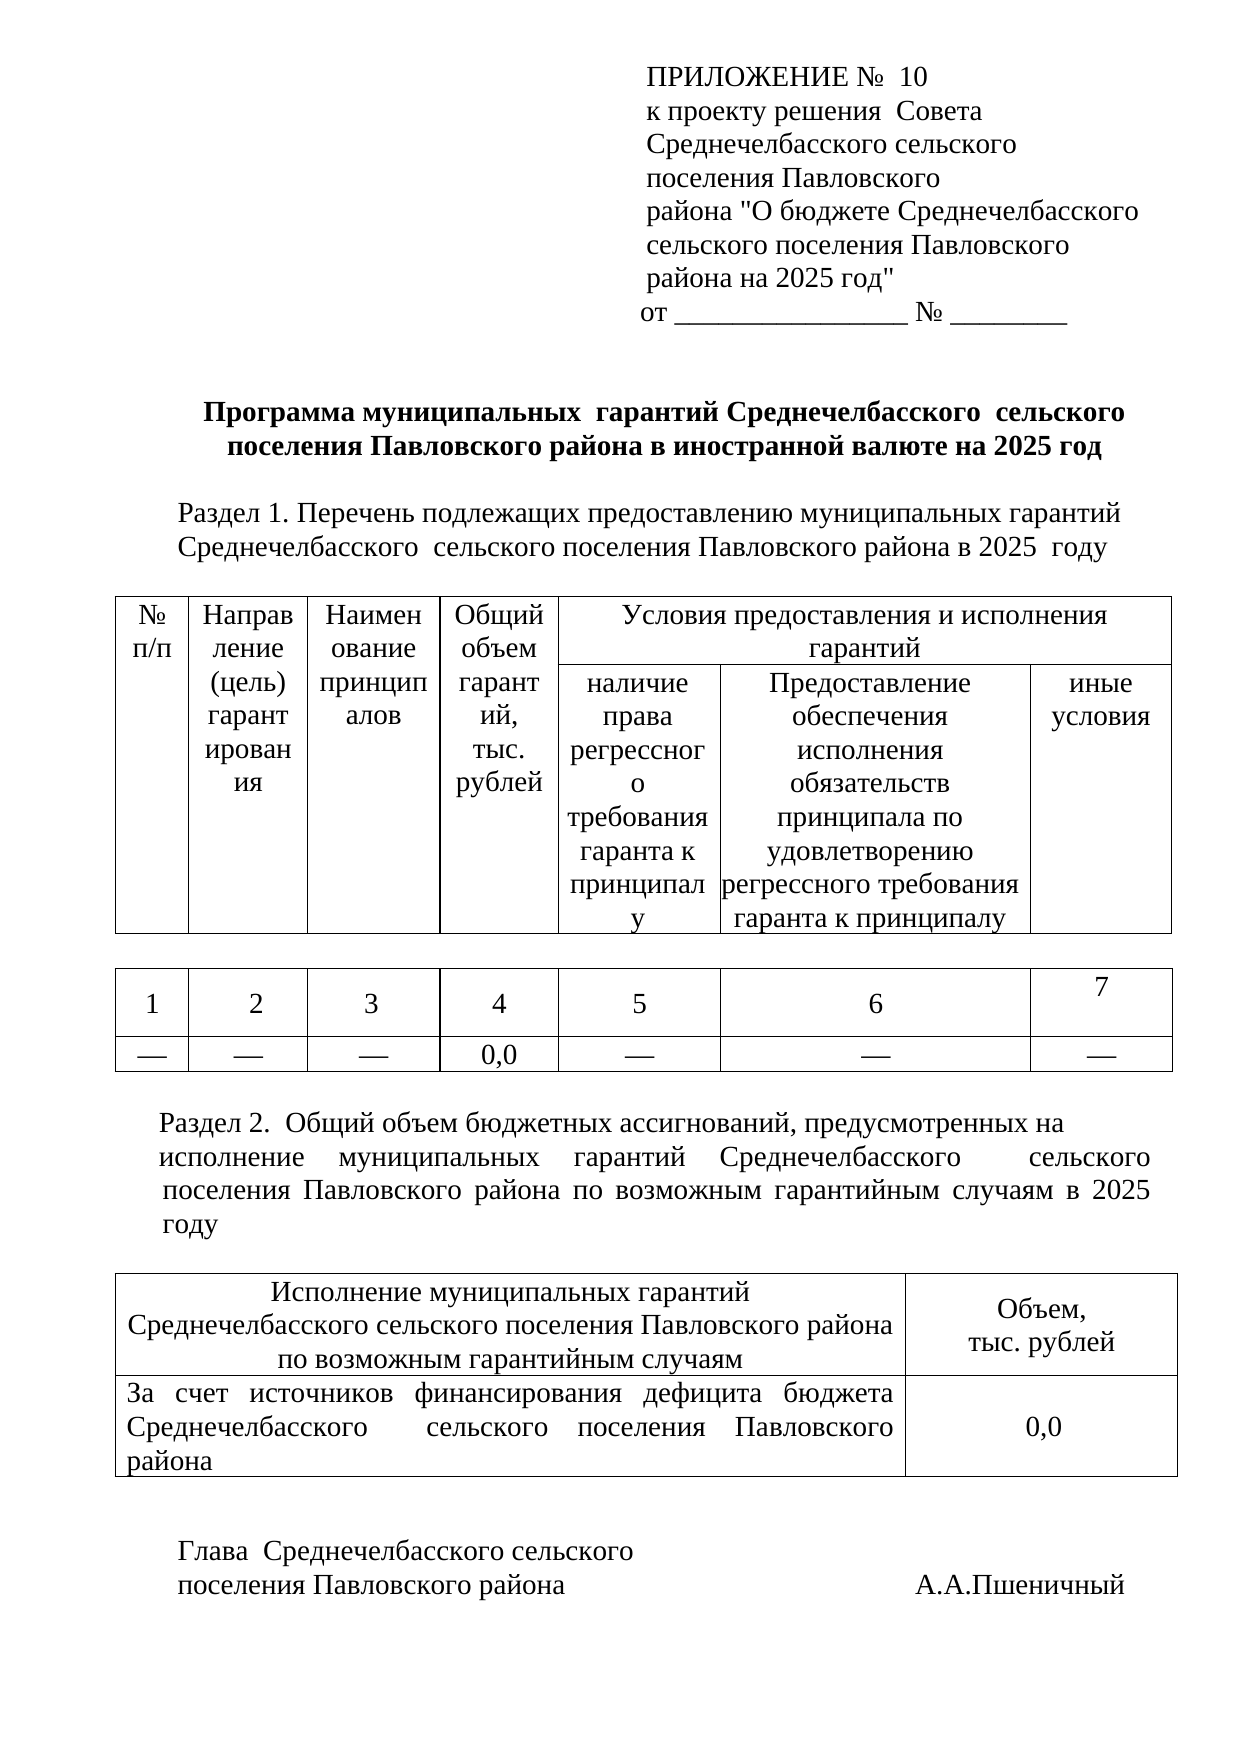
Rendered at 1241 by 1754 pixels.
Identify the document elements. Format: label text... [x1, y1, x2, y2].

table_header 3 [308, 969, 439, 1036]
table_header 2 [189, 969, 307, 1036]
text ПРИЛОЖЕНИЕ № 10 [646, 59, 1152, 93]
table_cell — [116, 1037, 188, 1071]
table_header 4 [441, 969, 558, 1036]
table_header № п/п [116, 597, 188, 933]
table_header Общий объем гарантий, тыс. рублей [441, 597, 558, 933]
table_cell иные условия [1031, 665, 1171, 933]
table_header Объем, тыс. рублей [906, 1274, 1177, 1374]
text Среднечелбасского сельского поселения Павловского района в 2025 году [177, 529, 1152, 562]
text исполнение муниципальных гарантий Среднечелбасского сельского поселения Павловского района по возможным гарантийным случаям в 2025 году [158, 1139, 1152, 1239]
table_cell наличие права регрессного требования гаранта к принципалу [559, 665, 720, 933]
table_cell 0,0 [441, 1037, 558, 1071]
table_cell За счет источников финансирования дефицита бюджета Среднечелбасского сельского поселения Павловского района [116, 1376, 905, 1476]
table_cell — [308, 1037, 439, 1071]
table_cell 0,0 [906, 1376, 1177, 1476]
table_cell Предоставление обеспечения исполнения обязательств принципала по удовлетворению регрессного требования гаранта к принципалу [721, 665, 1030, 933]
text от ________________ № ________ [177, 294, 1152, 327]
table_header Исполнение муниципальных гарантий Среднечелбасского сельского поселения Павловского района по возможным гарантийным случаям [116, 1274, 905, 1374]
text Программа муниципальных гарантий Среднечелбасского сельского поселения Павловского района в иностранной валюте на 2025 год [177, 394, 1152, 462]
text района "О бюджете Среднечелбасского сельского поселения Павловского района на 2025 год" [646, 193, 1152, 294]
table_header 5 [559, 969, 720, 1036]
text поселения Павловского района А.А.Пшеничный [177, 1567, 1152, 1600]
text Глава Среднечелбасского сельского [177, 1533, 1152, 1567]
table_cell — [559, 1037, 720, 1071]
table_header Условия предоставления и исполнения гарантий [559, 597, 1171, 664]
table_header Направление (цель) гарантирования [189, 597, 307, 933]
table_header 6 [721, 969, 1030, 1036]
table_cell — [189, 1037, 307, 1071]
text Раздел 1. Перечень подлежащих предоставлению муниципальных гарантий [177, 495, 1152, 529]
table_header Наименование принципалов [308, 597, 439, 933]
table_cell — [1031, 1037, 1172, 1071]
table_cell — [721, 1037, 1030, 1071]
text Раздел 2. Общий объем бюджетных ассигнований, предусмотренных на [158, 1105, 1152, 1139]
text к проекту решения Совета Среднечелбасского сельского поселения Павловского [646, 93, 1152, 193]
table_header 1 [116, 969, 188, 1036]
table_header 7 [1031, 969, 1172, 1036]
